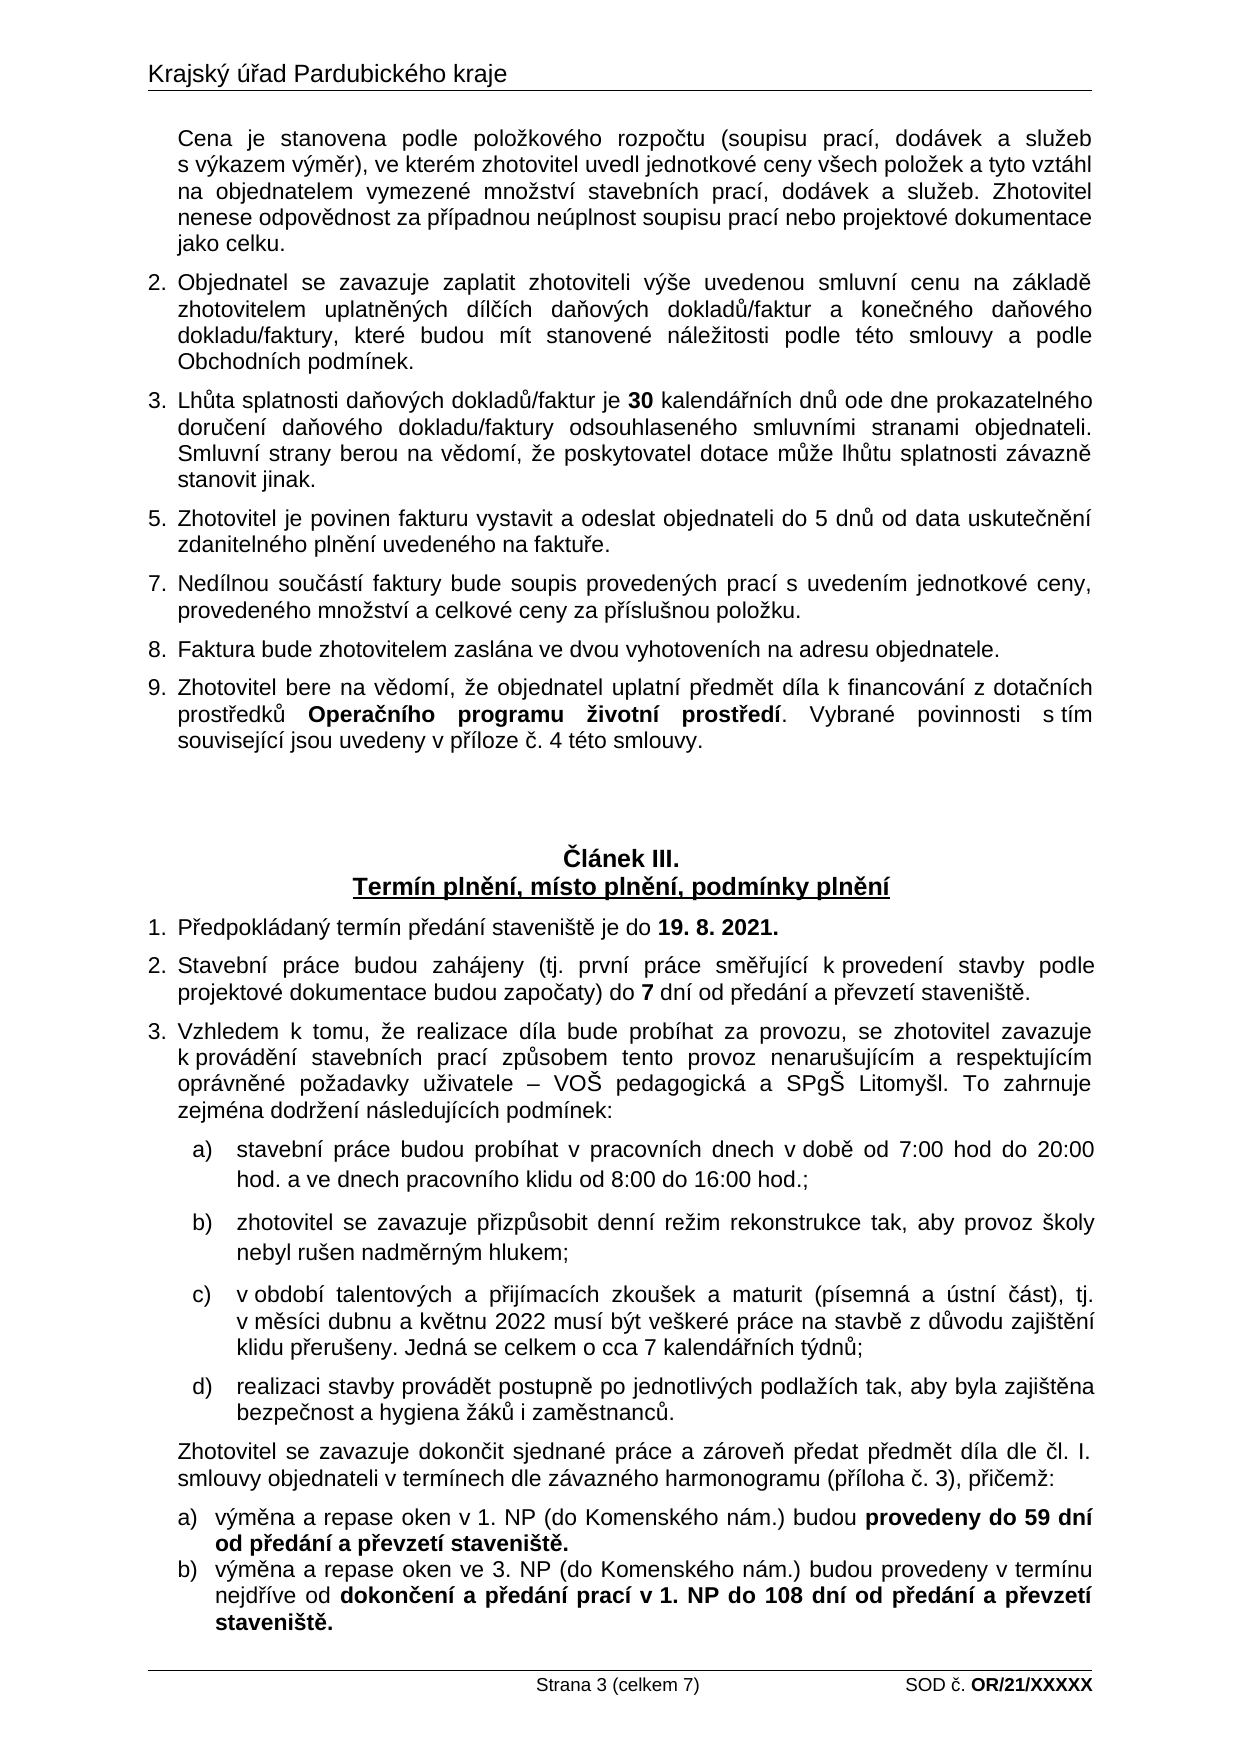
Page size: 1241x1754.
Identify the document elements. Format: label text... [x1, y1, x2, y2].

list zhotovitel se zavazuje přizpůsobit denní režim rekonstrukce tak, aby provoz školy nebyl rušen nadměrným hlukem; [192, 1208, 1095, 1265]
text 5. Zhotovitel je povinen fakturu vystavit a odeslat objednateli do 5 dnů od data uskutečnění zdanitelného plnění uvedeného na faktuře. [148, 505, 1092, 558]
text Termín plnění, místo plnění, podmínky plnění [148, 872, 1095, 901]
text 9. Zhotovitel bere na vědomí, že objednatel uplatní předmět díla k financování z dotačních prostředků Operačního programu životní prostředí. Vybrané povinnosti s tím související jsou uvedeny v příloze č. 4 této smlouvy. [148, 674, 1092, 753]
list výměna a repase oken v 1. NP (do Komenského nám.) budou provedeny do 59 dní od předání a převzetí staveniště. [177, 1503, 1092, 1556]
text Článek III. [148, 844, 1095, 872]
text 8. Faktura bude zhotovitelem zaslána ve dvou vyhotoveních na adresu objednatele. [148, 636, 1092, 662]
list realizaci stavby provádět postupně po jednotlivých podlažích tak, aby byla zajištěna bezpečnost a hygiena žáků i zaměstnanců. [192, 1373, 1095, 1426]
text Cena je stanovena podle položkového rozpočtu (soupisu prací, dodávek a služeb s výkazem výměr), ve kterém zhotovitel uvedl jednotkové ceny všech položek a tyto vztáhl na objednatelem vymezené množství stavebních prací, dodávek a služeb. Zhotovitel nenese odpovědnost za případnou neúplnost soupisu prací nebo projektové dokumentace jako celku. [177, 125, 1092, 257]
text 7. Nedílnou součástí faktury bude soupis provedených prací s uvedením jednotkové ceny, provedeného množství a celkové ceny za příslušnou položku. [148, 570, 1092, 623]
list stavební práce budou probíhat v pracovních dnech v době od 7:00 hod do 20:00 hod. a ve dnech pracovního klidu od 8:00 do 16:00 hod.; [192, 1136, 1095, 1192]
list Předpokládaný termín předání staveniště je do 19. 8. 2021. [148, 914, 1095, 940]
list Vzhledem k tomu, že realizace díla bude probíhat za provozu, se zhotovitel zavazuje k provádění stavebních prací způsobem tento provoz nenarušujícím a respektujícím oprávněné požadavky uživatele – VOŠ pedagogická a SPgŠ Litomyšl. To zahrnuje zejména dodržení následujících podmínek: [148, 1018, 1092, 1123]
list Stavební práce budou zahájeny (tj. první práce směřující k provedení stavby podle projektové dokumentace budou započaty) do 7 dní od předání a převzetí staveniště. [148, 952, 1095, 1005]
text 3. Lhůta splatnosti daňových dokladů/faktur je 30 kalendářních dnů ode dne prokazatelného doručení daňového dokladu/faktury odsouhlaseného smluvními stranami objednateli. Smluvní strany berou na vědomí, že poskytovatel dotace může lhůtu splatnosti závazně stanovit jinak. [148, 387, 1092, 493]
text Zhotovitel se zavazuje dokončit sjednané práce a zároveň předat předmět díla dle čl. I. smlouvy objednateli v termínech dle závazného harmonogramu (příloha č. 3), přičemž: [177, 1438, 1092, 1491]
list v období talentových a přijímacích zkoušek a maturit (písemná a ústní část), tj. v měsíci dubnu a květnu 2022 musí být veškeré práce na stavbě z důvodu zajištění klidu přerušeny. Jedná se celkem o cca 7 kalendářních týdnů; [192, 1281, 1095, 1361]
text 2. Objednatel se zavazuje zaplatit zhotoviteli výše uvedenou smluvní cenu na základě zhotovitelem uplatněných dílčích daňových dokladů/faktur a konečného daňového dokladu/faktury, které budou mít stanovené náležitosti podle této smlouvy a podle Obchodních podmínek. [148, 269, 1092, 375]
list výměna a repase oken ve 3. NP (do Komenského nám.) budou provedeny v termínu nejdříve od dokončení a předání prací v 1. NP do 108 dní od předání a převzetí staveniště. [177, 1556, 1092, 1635]
